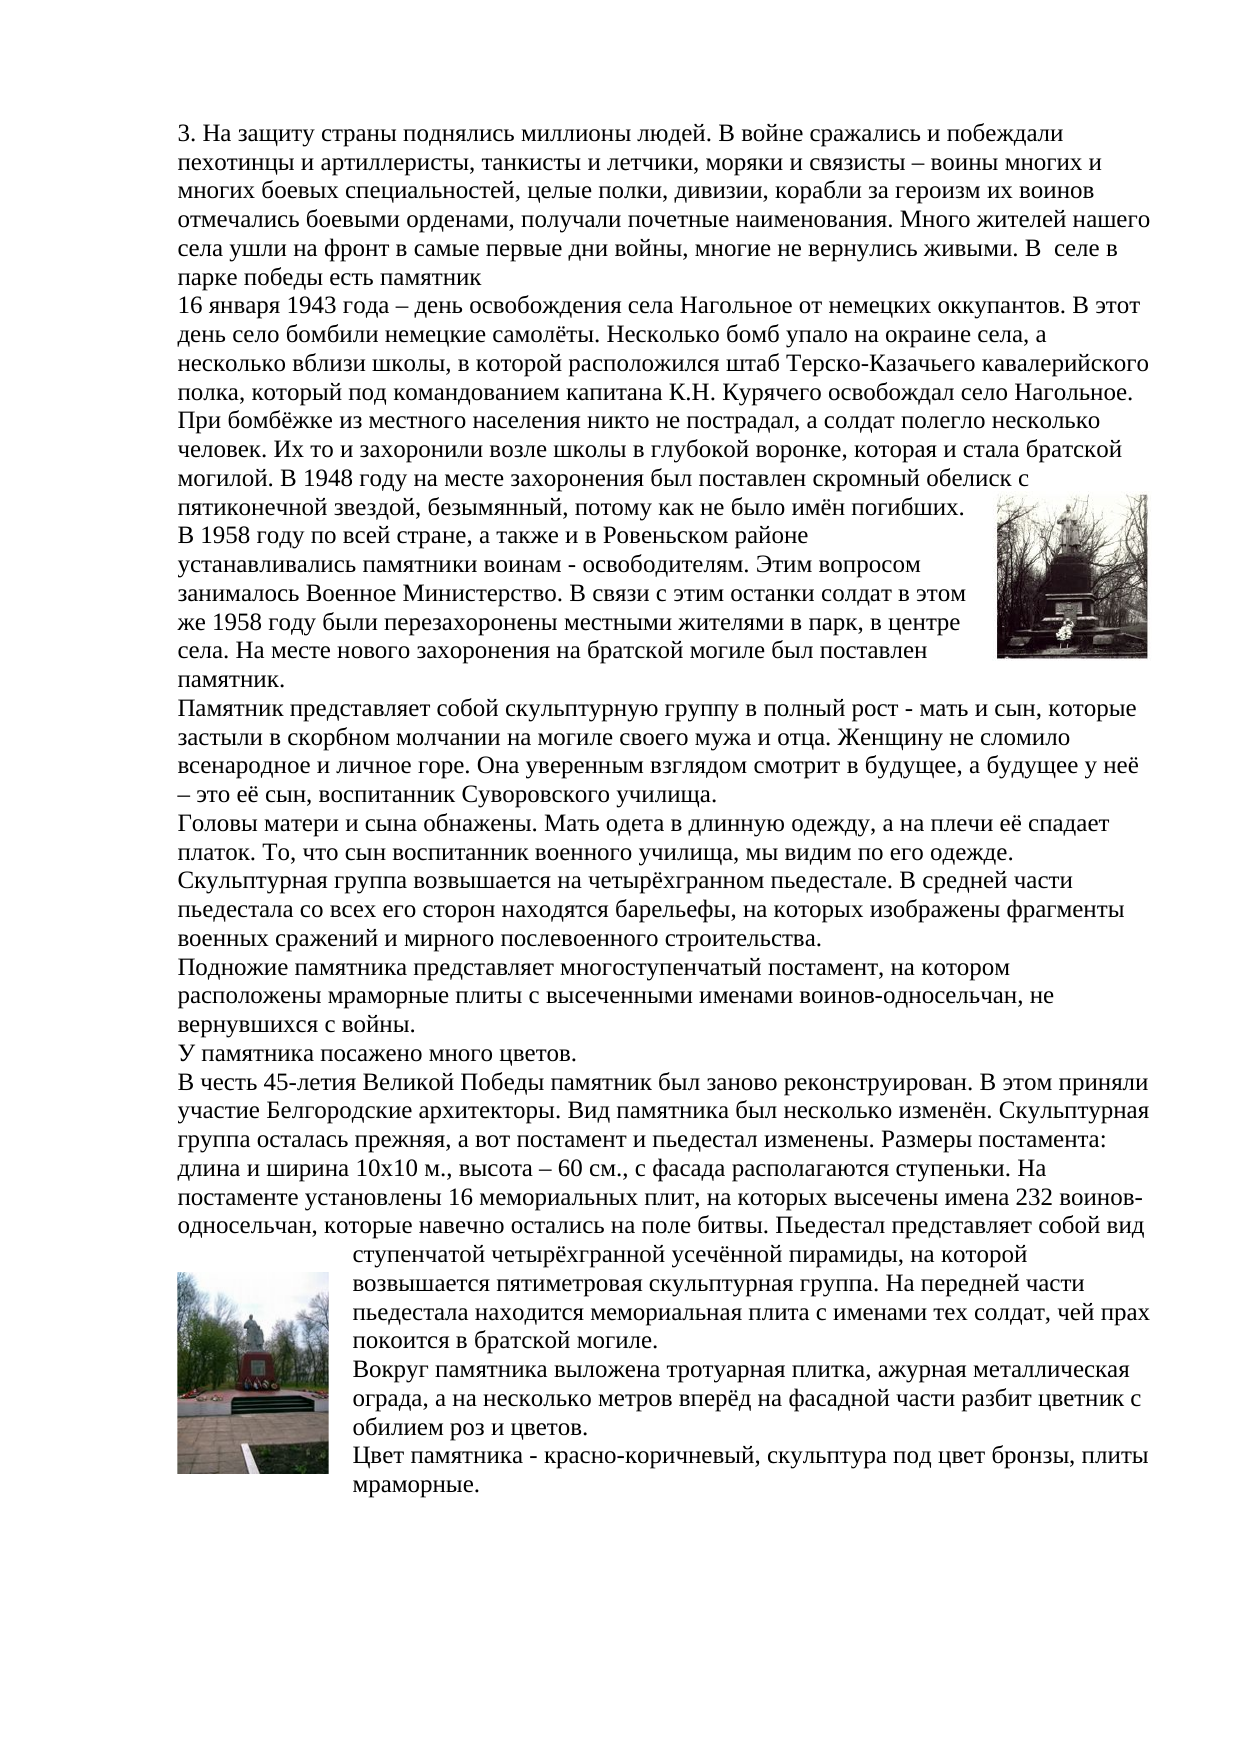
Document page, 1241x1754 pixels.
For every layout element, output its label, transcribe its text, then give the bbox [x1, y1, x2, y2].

text Памятник представляет собой скульптурную группу в полный рост - мать и сын, которые застыли в скорбном молчании на могиле своего мужа и отца. Женщину не сломило всенародное и личное горе. Она уверенным взглядом смотрит в будущее, а будущее у неё – это её сын, воспитанник Суворовского училища. [177, 693, 1152, 808]
text В честь 45-летия Великой Победы памятник был заново реконструирован. В этом приняли участие Белгородские архитекторы. Вид памятника был несколько изменён. Скульптурная группа осталась прежняя, а вот постамент и пьедестал изменены. Размеры постамента: длина и ширина 10х10 м., высота – 60 см., с фасада располагаются ступеньки. На постаменте установлены 16 мемориальных плит, на которых высечены имена 232 воинов-односельчан, которые навечно остались на поле битвы. Пьедестал представляет собой вид ступенчатой четырёхгранной усечённой пирамиды, на которой возвышается пятиметровая скульптурная группа. На передней части пьедестала находится мемориальная плита с именами тех солдат, чей прах покоится в братской могиле. [177, 1067, 1152, 1354]
picture [992, 491, 1152, 661]
text У памятника посажено много цветов. [177, 1038, 1152, 1067]
text 3. На защиту страны поднялись миллионы людей. В войне сражались и побеждали пехотинцы и артиллеристы, танкисты и летчики, моряки и связисты – воины многих и многих боевых специальностей, целые полки, дивизии, корабли за героизм их воинов отмечались боевыми орденами, получали почетные наименования. Много жителей нашего села ушли на фронт в самые первые дни войны, многие не вернулись живыми. В селе в парке победы есть памятник [177, 118, 1152, 291]
text 16 января 1943 года – день освобождения села Нагольное от немецких оккупантов. В этот день село бомбили немецкие самолёты. Несколько бомб упало на окраине села, а несколько вблизи школы, в которой расположился штаб Терско-Казачьего кавалерийского полка, который под командованием капитана К.Н. Курячего освобождал село Нагольное. При бомбёжке из местного населения никто не пострадал, а солдат полегло несколько человек. Их то и захоронили возле школы в глубокой воронке, которая и стала братской могилой. В 1948 году на месте захоронения был поставлен скромный обелиск с пятиконечной звездой, безымянный, потому как не было имён погибших. [177, 291, 1152, 521]
text Подножие памятника представляет многоступенчатый постамент, на котором расположены мраморные плиты с высеченными именами воинов-односельчан, не вернувшихся с войны. [177, 952, 1152, 1038]
text В 1958 году по всей стране, а также и в Ровеньском районе устанавливались памятники воинам - освободителям. Этим вопросом занималось Военное Министерство. В связи с этим останки солдат в этом же 1958 году были перезахоронены местными жителями в парк, в центре села. На месте нового захоронения на братской могиле был поставлен памятник. [177, 521, 1152, 693]
text Вокруг памятника выложена тротуарная плитка, ажурная металлическая ограда, а на несколько метров вперёд на фасадной части разбит цветник с обилием роз и цветов. [329, 1354, 1152, 1441]
text Скульптурная группа возвышается на четырёхгранном пьедестале. В средней части пьедестала со всех его сторон находятся барельефы, на которых изображены фрагменты военных сражений и мирного послевоенного строительства. [177, 866, 1152, 952]
text Цвет памятника - красно-коричневый, скульптура под цвет бронзы, плиты мраморные. [177, 1441, 1152, 1498]
picture [177, 1272, 329, 1474]
text Головы матери и сына обнажены. Мать одета в длинную одежду, а на плечи её спадает платок. То, что сын воспитанник военного училища, мы видим по его одежде. [177, 808, 1152, 866]
